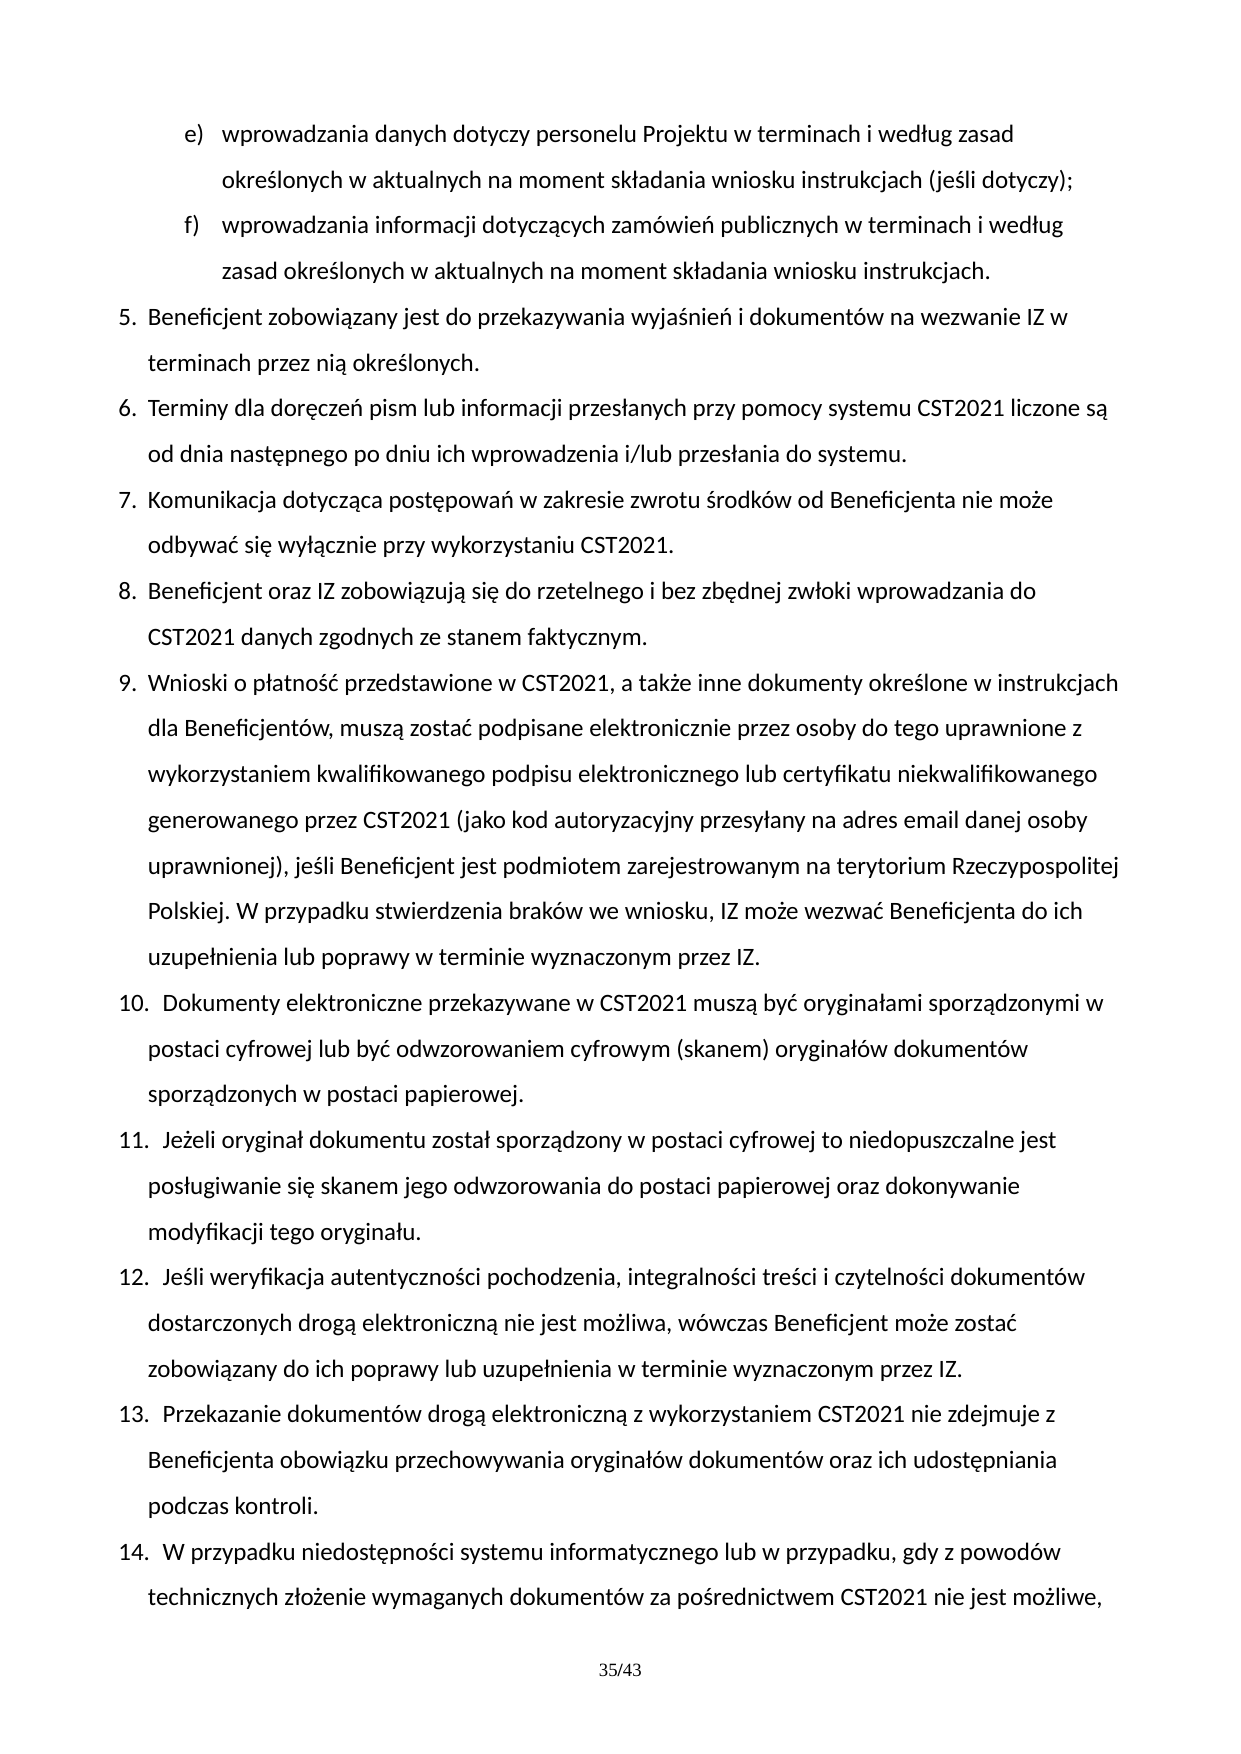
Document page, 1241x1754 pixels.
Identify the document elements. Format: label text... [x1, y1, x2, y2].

list Jeśli weryfikacja autentyczności pochodzenia, integralności treści i czytelności dokumentów dostarczonych drogą elektroniczną nie jest możliwa, wówczas Beneficjent może zostać zobowiązany do ich poprawy lub uzupełnienia w terminie wyznaczonym przez IZ. [118, 1261, 1122, 1383]
list Komunikacja dotycząca postępowań w zakresie zwrotu środków od Beneficjenta nie może odbywać się wyłącznie przy wykorzystaniu CST2021. [118, 484, 1122, 560]
list Jeżeli oryginał dokumentu został sporządzony w postaci cyfrowej to niedopuszczalne jest posługiwanie się skanem jego odwzorowania do postaci papierowej oraz dokonywanie modyfikacji tego oryginału. [118, 1124, 1122, 1246]
list Wnioski o płatność przedstawione w CST2021, a także inne dokumenty określone w instrukcjach dla Beneficjentów, muszą zostać podpisane elektronicznie przez osoby do tego uprawnione z wykorzystaniem kwalifikowanego podpisu elektronicznego lub certyfikatu niekwalifikowanego generowanego przez CST2021 (jako kod autoryzacyjny przesyłany na adres email danej osoby uprawnionej), jeśli Beneficjent jest podmiotem zarejestrowanym na terytorium Rzeczypospolitej Polskiej. W przypadku stwierdzenia braków we wniosku, IZ może wezwać Beneficjenta do ich uzupełnienia lub poprawy w terminie wyznaczonym przez IZ. [118, 667, 1122, 972]
list Beneficjent oraz IZ zobowiązują się do rzetelnego i bez zbędnej zwłoki wprowadzania do CST2021 danych zgodnych ze stanem faktycznym. [118, 575, 1122, 652]
list Dokumenty elektroniczne przekazywane w CST2021 muszą być oryginałami sporządzonymi w postaci cyfrowej lub być odwzorowaniem cyfrowym (skanem) oryginałów dokumentów sporządzonych w postaci papierowej. [118, 987, 1122, 1109]
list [118, 1536, 1122, 1612]
list wprowadzania informacji dotyczących zamówień publicznych w terminach i według zasad określonych w aktualnych na moment składania wniosku instrukcjach. [184, 209, 1122, 286]
list Terminy dla doręczeń pism lub informacji przesłanych przy pomocy systemu CST2021 liczone są od dnia następnego po dniu ich wprowadzenia i/lub przesłania do systemu. [118, 392, 1122, 469]
list wprowadzania danych dotyczy personelu Projektu w terminach i według zasad określonych w aktualnych na moment składania wniosku instrukcjach (jeśli dotyczy); [184, 118, 1122, 194]
list Przekazanie dokumentów drogą elektroniczną z wykorzystaniem CST2021 nie zdejmuje z Beneficjenta obowiązku przechowywania oryginałów dokumentów oraz ich udostępniania podczas kontroli. [118, 1398, 1122, 1521]
list Beneficjent zobowiązany jest do przekazywania wyjaśnień i dokumentów na wezwanie IZ w terminach przez nią określonych. [118, 301, 1122, 377]
